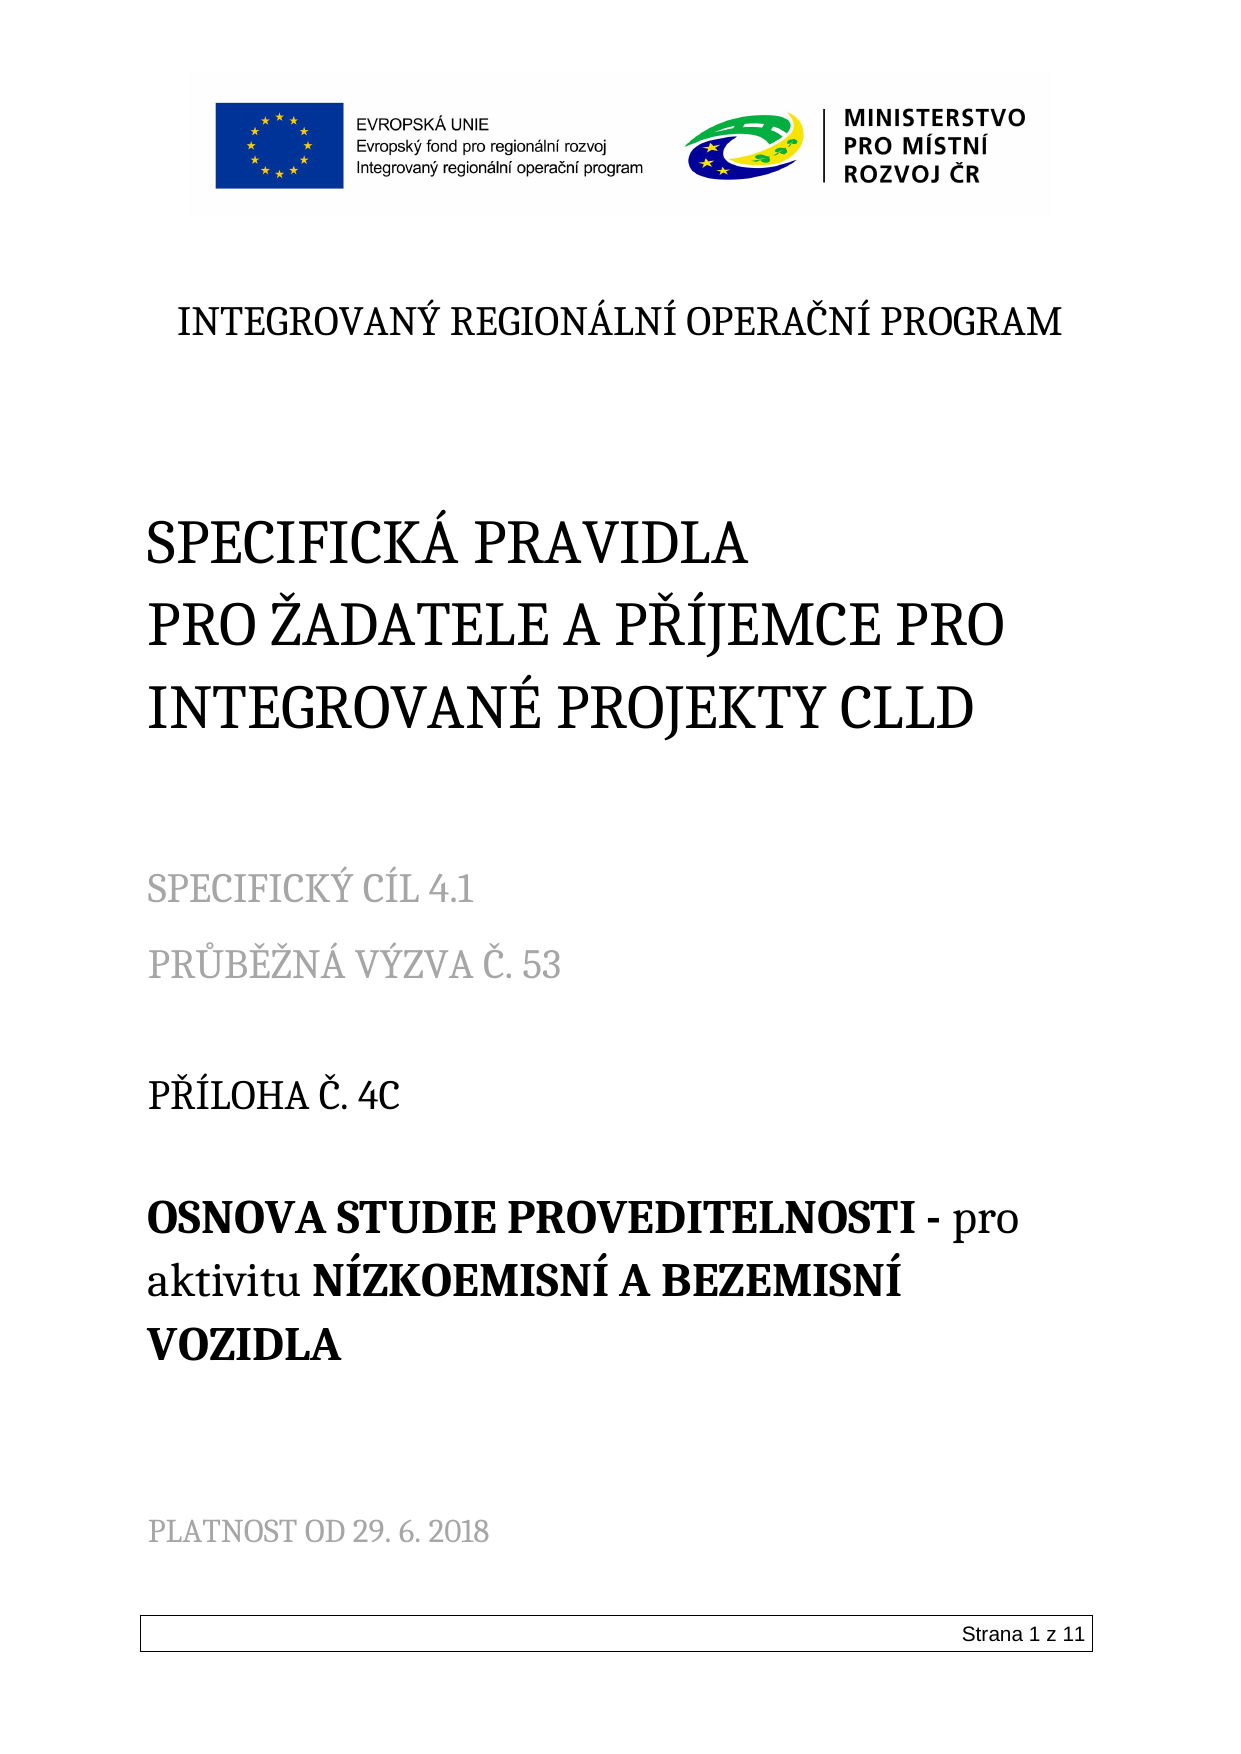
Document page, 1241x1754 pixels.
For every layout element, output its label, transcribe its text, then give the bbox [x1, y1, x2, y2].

picture [187, 73, 1053, 217]
text průběžná výzva Č. 53 [148, 941, 1093, 989]
text pLATNOST OD 29. 6. 2018 [148, 1512, 1093, 1551]
text Osnova studie proveditelnosti - pro aktivitu Nízkoemisní a bezemisní vozidla [148, 1190, 1093, 1372]
text Specifická PRAVIDLA [148, 507, 1093, 579]
text PŘÍLOHA Č. 4C [148, 1072, 1093, 1120]
text INTEGROVANÝ REGIONÁLNÍ OPERAČNÍ PROGRAM [148, 298, 1093, 346]
text PRO ŽADATELE A PŘÍJEMCE pro integrované projekty CLLD [148, 589, 1093, 744]
text Specifický cíl 4.1 [148, 865, 1093, 913]
